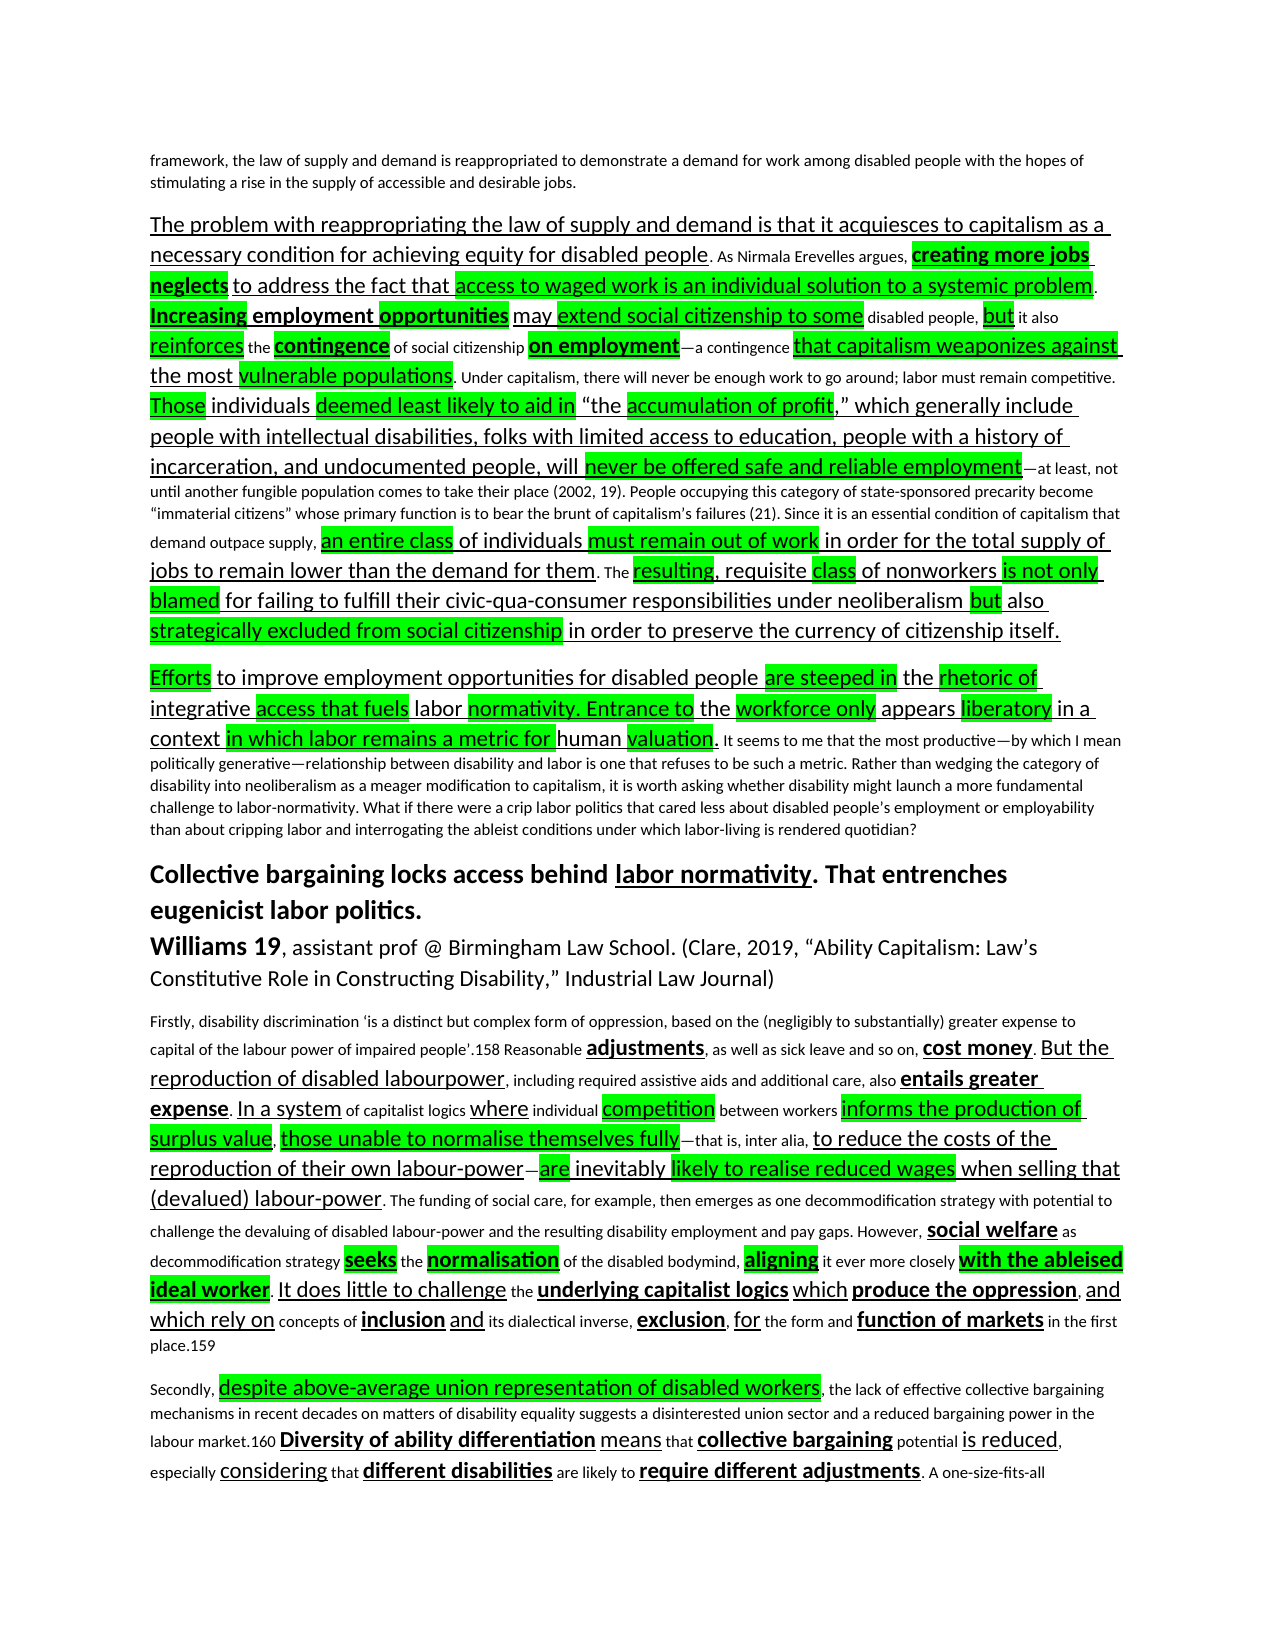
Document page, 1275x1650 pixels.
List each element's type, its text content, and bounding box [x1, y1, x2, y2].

text Williams 19, assistant prof @ Birmingham Law School. (Clare, 2019, “Ability Capitalism: Law’s Constitutive Role in Constructing Disability,” Industrial Law Journal) [150, 929, 1125, 992]
subtitle Collective bargaining locks access behind labor normativity. That entrenches eugenicist labor politics. [150, 858, 1125, 926]
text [150, 1373, 1125, 1484]
text Firstly, disability discrimination ‘is a distinct but complex form of oppression, based on the (negligibly to substantially) greater expense to capital of the labour power of impaired people’.158 Reasonable adjustments, as well as sick leave and so on, cost money. But the reproduction of disabled labourpower, including required assistive aids and additional care, also entails greater expense. In a system of capitalist logics where individual competition between workers informs the production of surplus value, those unable to normalise themselves fully—that is, inter alia, to reduce the costs of the reproduction of their own labour-power—are inevitably likely to realise reduced wages when selling that (devalued) labour-power. The funding of social care, for example, then emerges as one decommodification strategy with potential to challenge the devaluing of disabled labour-power and the resulting disability employment and pay gaps. However, social welfare as decommodification strategy seeks the normalisation of the disabled bodymind, aligning it ever more closely with the ableised ideal worker. It does little to challenge the underlying capitalist logics which produce the oppression, and which rely on concepts of inclusion and its dialectical inverse, exclusion, for the form and function of markets in the first place.159 [150, 1011, 1125, 1355]
text Efforts to improve employment opportunities for disabled people are steeped in the rhetoric of integrative access that fuels labor normativity. Entrance to the workforce only appears liberatory in a context in which labor remains a metric for human valuation. It seems to me that the most productive—by which I mean politically generative—relationship between disability and labor is one that refuses to be such a metric. Rather than wedging the category of disability into neoliberalism as a meager modification to capitalism, it is worth asking whether disability might launch a more fundamental challenge to labor-normativity. What if there were a crip labor politics that cared less about disabled people’s employment or employability than about cripping labor and interrogating the ableist conditions under which labor-living is rendered quotidian? [150, 663, 1125, 839]
text The problem with reappropriating the law of supply and demand is that it acquiesces to capitalism as a necessary condition for achieving equity for disabled people. As Nirmala Erevelles argues, creating more jobs neglects to address the fact that access to waged work is an individual solution to a systemic problem. Increasing employment opportunities may extend social citizenship to some disabled people, but it also reinforces the contingence of social citizenship on employment—a contingence that capitalism weaponizes against the most vulnerable populations. Under capitalism, there will never be enough work to go around; labor must remain competitive. Those individuals deemed least likely to aid in “the accumulation of profit,” which generally include people with intellectual disabilities, folks with limited access to education, people with a history of incarceration, and undocumented people, will never be offered safe and reliable employment—at least, not until another fungible population comes to take their place (2002, 19). People occupying this category of state-sponsored precarity become “immaterial citizens” whose primary function is to bear the brunt of capitalism’s failures (21). Since it is an essential condition of capitalism that demand outpace supply, an entire class of individuals must remain out of work in order for the total supply of jobs to remain lower than the demand for them. The resulting, requisite class of nonworkers is not only blamed for failing to fulfill their civic-qua-consumer responsibilities under neoliberalism but also strategically excluded from social citizenship in order to preserve the currency of citizenship itself. [150, 210, 1125, 645]
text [150, 150, 1125, 192]
